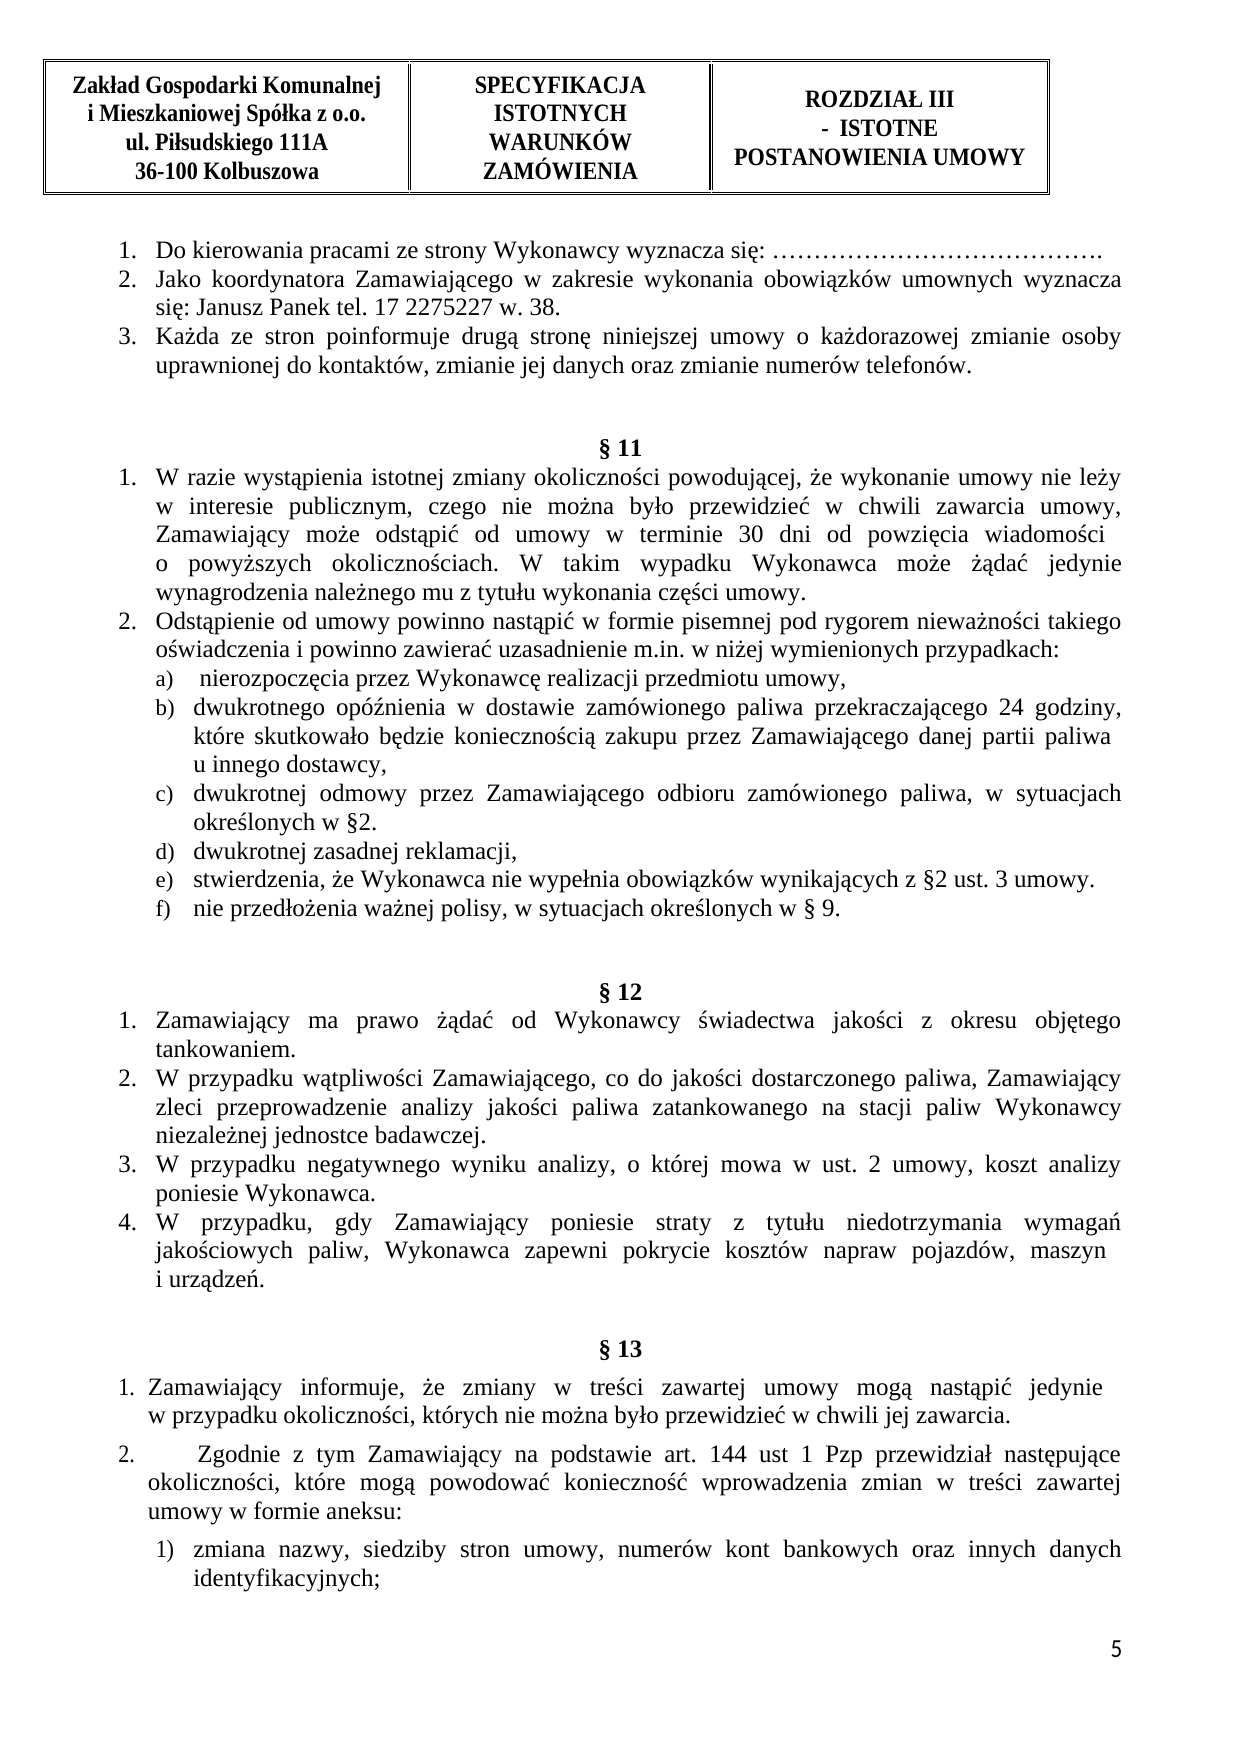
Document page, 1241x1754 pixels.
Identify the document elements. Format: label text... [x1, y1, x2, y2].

list dwukrotnej odmowy przez Zamawiającego odbioru zamówionego paliwa, w sytuacjach określonych w §2. [155, 778, 1122, 836]
text § 13 [118, 1321, 1122, 1362]
list nierozpoczęcia przez Wykonawcę realizacji przedmiotu umowy, [155, 663, 1122, 692]
list Zgodnie z tym Zamawiający na podstawie art. 144 ust 1 Pzp przewidział następujące okoliczności, które mogą powodować konieczność wprowadzenia zmian w treści zawartej umowy w formie aneksu: [118, 1439, 1122, 1525]
list dwukrotnego opóźnienia w dostawie zamówionego paliwa przekraczającego 24 godziny, które skutkowało będzie koniecznością zakupu przez Zamawiającego danej partii paliwa u innego dostawcy, [155, 692, 1122, 778]
list W przypadku negatywnego wyniku analizy, o której mowa w ust. 2 umowy, koszt analizy poniesie Wykonawca. [118, 1149, 1122, 1207]
list nie przedłożenia ważnej polisy, w sytuacjach określonych w § 9. [155, 893, 1122, 922]
list W razie wystąpienia istotnej zmiany okoliczności powodującej, że wykonanie umowy nie leży w interesie publicznym, czego nie można było przewidzieć w chwili zawarcia umowy, Zamawiający może odstąpić od umowy w terminie 30 dni od powzięcia wiadomości o powyższych okolicznościach. W takim wypadku Wykonawca może żądać jedynie wynagrodzenia należnego mu z tytułu wykonania części umowy. [118, 462, 1122, 606]
list Odstąpienie od umowy powinno nastąpić w formie pisemnej pod rygorem nieważności takiego oświadczenia i powinno zawierać uzasadnienie m.in. w niżej wymienionych przypadkach: [118, 606, 1122, 663]
list W przypadku, gdy Zamawiający poniesie straty z tytułu niedotrzymania wymagań jakościowych paliw, Wykonawca zapewni pokrycie kosztów napraw pojazdów, maszyn i urządzeń. [118, 1207, 1122, 1293]
list stwierdzenia, że Wykonawca nie wypełnia obowiązków wynikających z §2 ust. 3 umowy. [155, 864, 1122, 893]
list W przypadku wątpliwości Zamawiającego, co do jakości dostarczonego paliwa, Zamawiający zleci przeprowadzenie analizy jakości paliwa zatankowanego na stacji paliw Wykonawcy niezależnej jednostce badawczej. [118, 1063, 1122, 1149]
text § 12 [118, 964, 1122, 1005]
list Do kierowania pracami ze strony Wykonawcy wyznacza się: …………………………………. [118, 235, 1122, 264]
text § 11 [118, 420, 1122, 462]
list Zamawiający informuje, że zmiany w treści zawartej umowy mogą nastąpić jedynie w przypadku okoliczności, których nie można było przewidzieć w chwili jej zawarcia. [118, 1372, 1122, 1429]
list Zamawiający ma prawo żądać od Wykonawcy świadectwa jakości z okresu objętego tankowaniem. [118, 1005, 1122, 1063]
list dwukrotnej zasadnej reklamacji, [155, 836, 1122, 864]
list Jako koordynatora Zamawiającego w zakresie wykonania obowiązków umownych wyznacza się: Janusz Panek tel. 17 2275227 w. 38. [118, 264, 1122, 321]
list zmiana nazwy, siedziby stron umowy, numerów kont bankowych oraz innych danych identyfikacyjnych; [156, 1534, 1122, 1592]
list Każda ze stron poinformuje drugą stronę niniejszej umowy o każdorazowej zmianie osoby uprawnionej do kontaktów, zmianie jej danych oraz zmianie numerów telefonów. [118, 321, 1122, 379]
